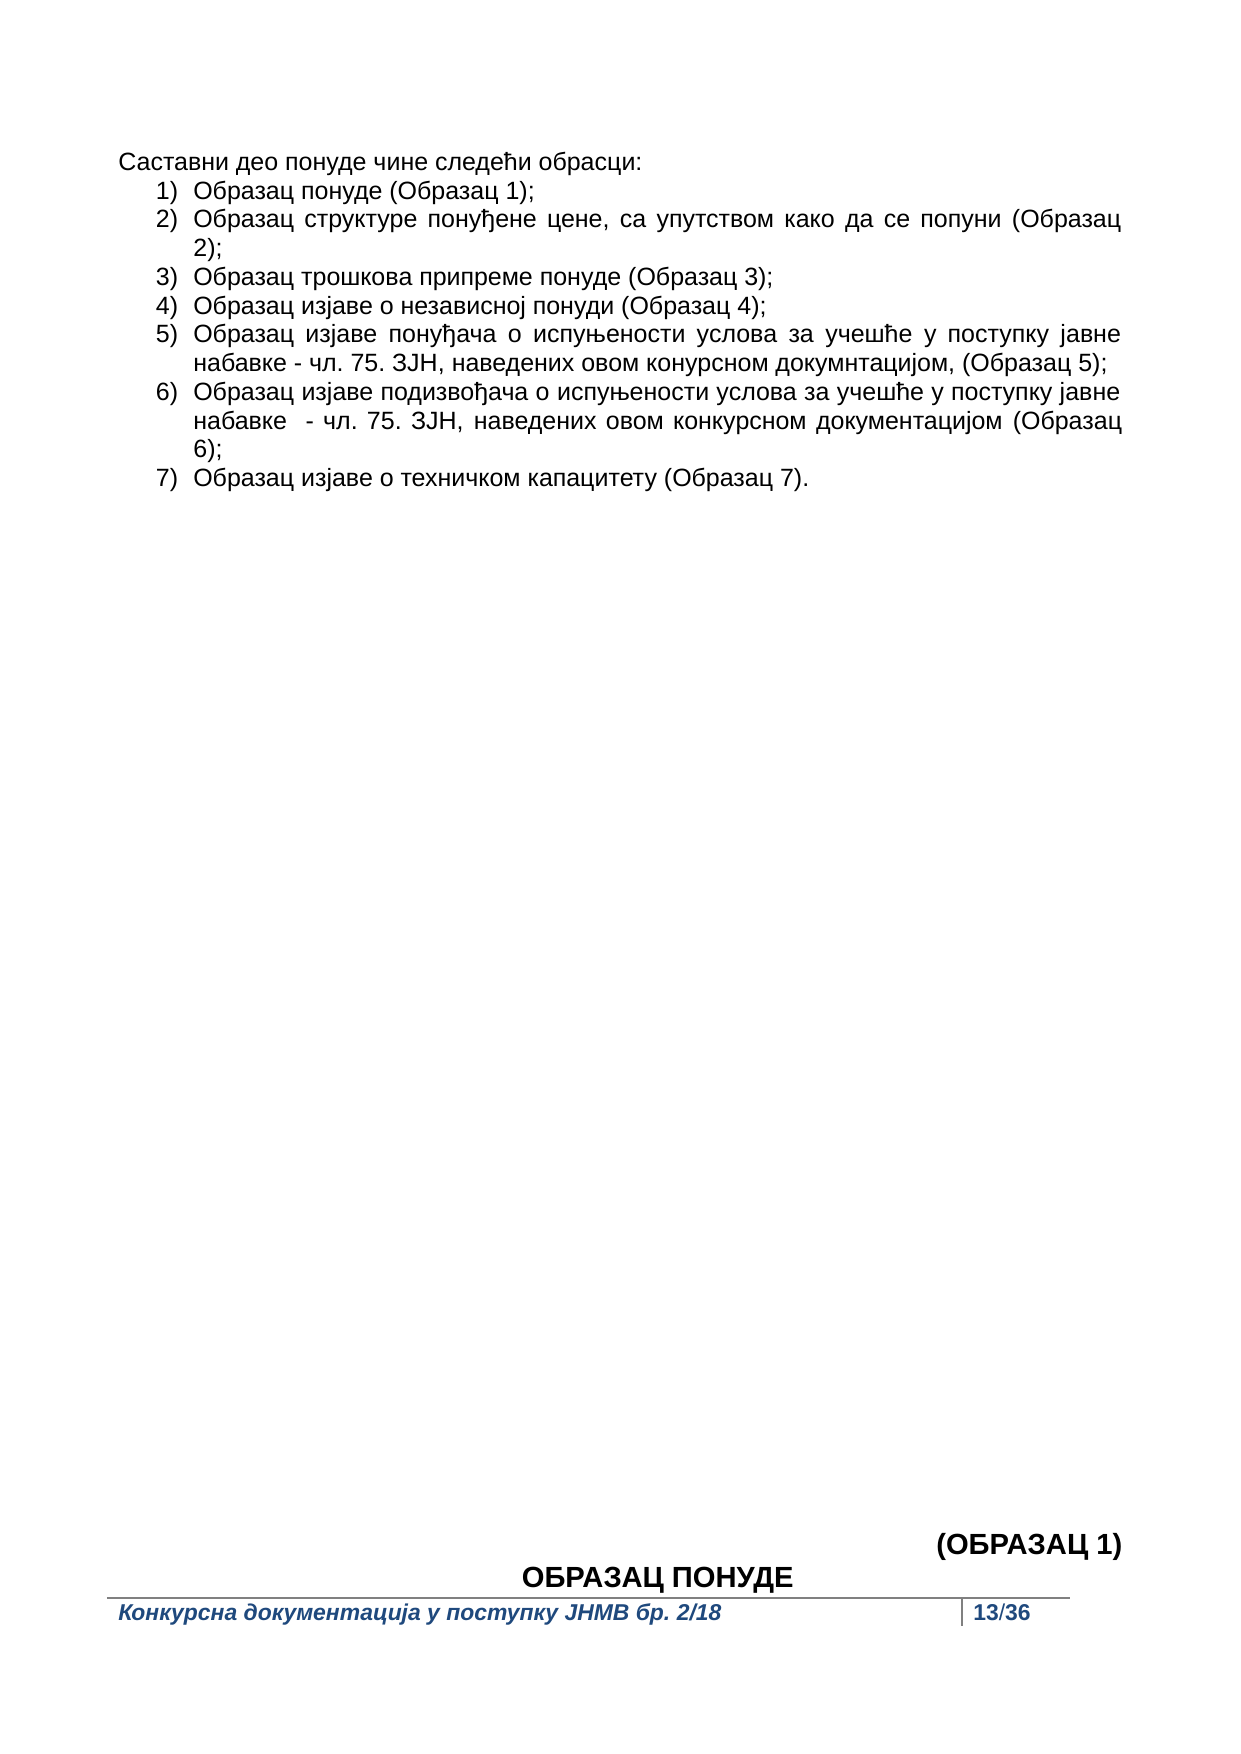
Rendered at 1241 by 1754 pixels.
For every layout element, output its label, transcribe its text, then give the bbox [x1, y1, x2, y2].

list Образац трошкова припреме понуде (Образац 3); [156, 262, 1122, 291]
list Образац изјаве подизвођача о испуњености услова за учешће у поступку јавне набавке - чл. 75. ЗЈН, наведених овом конкурсном документацијом (Образац 6); [156, 377, 1122, 463]
list Образац изјаве о независној понуди (Образац 4); [156, 291, 1122, 319]
list Образац изјаве о техничком капацитету (Образац 7). [156, 463, 1122, 492]
list Образац понуде (Образац 1); [156, 176, 1122, 204]
text (ОБРАЗАЦ 1) [193, 1527, 1122, 1560]
list Саставни део понуде чине следећи обрасци: [118, 147, 1122, 176]
list Образац изјаве понуђача о испуњености услова за учешће у поступку јавне набавке - чл. 75. ЗЈН, наведених овом конурсном докумнтацијом, (Образац 5); [156, 319, 1122, 377]
text ОБРАЗАЦ ПОНУДЕ [193, 1560, 1122, 1594]
list Образац структуре понуђене цене, са упутством како да се попуни (Образац 2); [156, 204, 1122, 262]
